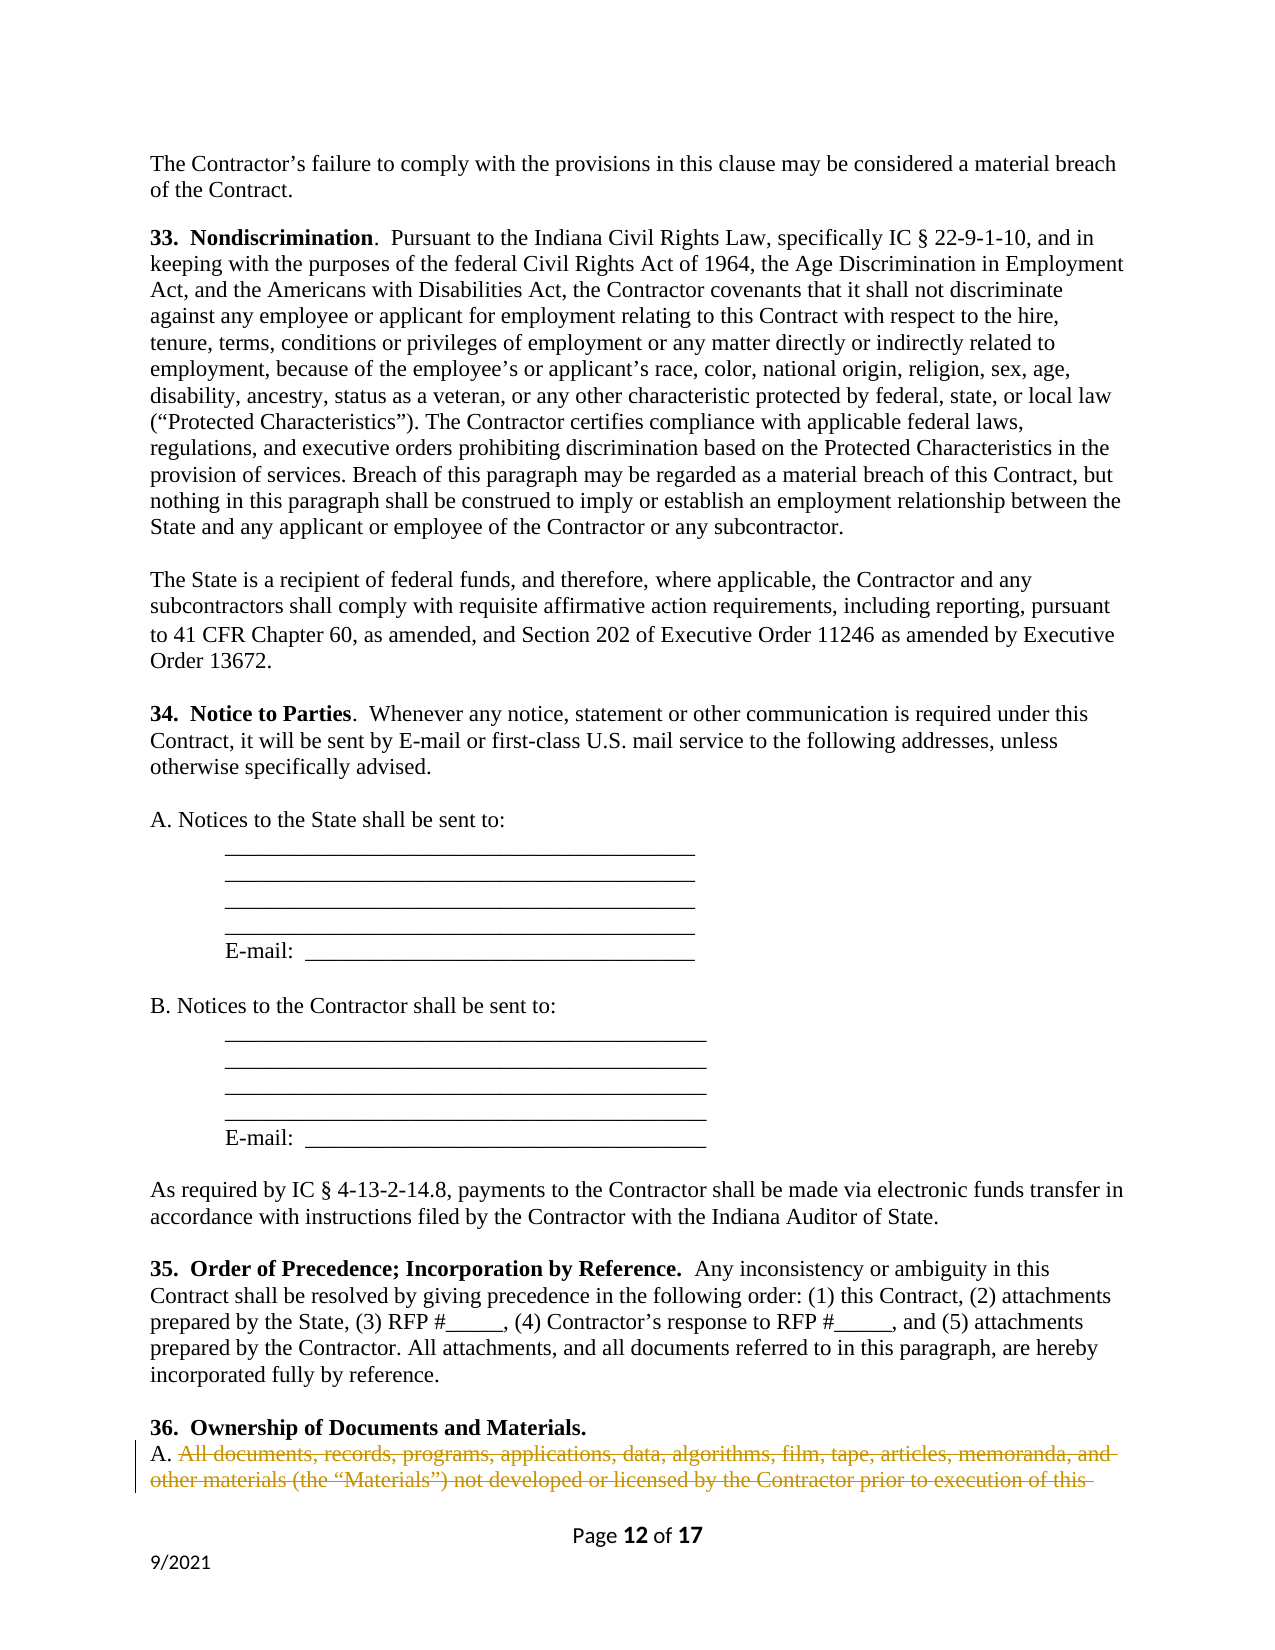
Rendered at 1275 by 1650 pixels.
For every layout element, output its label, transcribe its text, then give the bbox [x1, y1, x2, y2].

text __________________________________________ [150, 1071, 1125, 1097]
text 33. Nondiscrimination. Pursuant to the Indiana Civil Rights Law, specifically IC § 22-9-1-10, and in keeping with the purposes of the federal Civil Rights Act of 1964, the Age Discrimination in Employment Act, and the Americans with Disabilities Act, the Contractor covenants that it shall not discriminate against any employee or applicant for employment relating to this Contract with respect to the hire, tenure, terms, conditions or privileges of employment or any matter directly or indirectly related to employment, because of the employee’s or applicant’s race, color, national origin, religion, sex, age, disability, ancestry, status as a veteran, or any other characteristic protected by federal, state, or local law (“Protected Characteristics”). The Contractor certifies compliance with applicable federal laws, regulations, and executive orders prohibiting discrimination based on the Protected Characteristics in the provision of services. Breach of this paragraph may be regarded as a material breach of this Contract, but nothing in this paragraph shall be construed to imply or establish an employment relationship between the State and any applicant or employee of the Contractor or any subcontractor. [150, 223, 1125, 540]
text 34. Notice to Parties. Whenever any notice, statement or other communication is required under this Contract, it will be sent by E-mail or first-class U.S. mail service to the following addresses, unless otherwise specifically advised. [150, 700, 1125, 779]
text The State is a recipient of federal funds, and therefore, where applicable, the Contractor and any subcontractors shall comply with requisite affirmative action requirements, including reporting, pursuant to 41 CFR Chapter 60, as amended, and Section 202 of Executive Order 11246 as amended by Executive Order 13672. [150, 566, 1125, 674]
text The Contractor’s failure to comply with the provisions in this clause may be considered a material breach of the Contract. [150, 150, 1125, 203]
text B. Notices to the Contractor shall be sent to: [150, 992, 1125, 1018]
text _________________________________________ [150, 858, 1125, 885]
text A. [150, 1440, 1125, 1493]
text 35. Order of Precedence; Incorporation by Reference. Any inconsistency or ambiguity in this Contract shall be resolved by giving precedence in the following order: (1) this Contract, (2) attachments prepared by the State, (3) RFP #_____, (4) Contractor’s response to RFP #_____, and (5) attachments prepared by the Contractor. All attachments, and all documents referred to in this paragraph, are hereby incorporated fully by reference. [150, 1255, 1125, 1387]
text 36. Ownership of Documents and Materials. [150, 1413, 1125, 1440]
text _________________________________________ [150, 885, 1125, 911]
text __________________________________________ [150, 1018, 1125, 1044]
text _________________________________________ [150, 832, 1125, 858]
text E-mail: __________________________________ [150, 937, 1125, 964]
text As required by IC § 4-13-2-14.8, payments to the Contractor shall be made via electronic funds transfer in accordance with instructions filed by the Contractor with the Indiana Auditor of State. [150, 1176, 1125, 1229]
text _________________________________________ [150, 911, 1125, 937]
text E-mail: ___________________________________ [150, 1124, 1125, 1150]
text __________________________________________ [150, 1044, 1125, 1071]
text A. Notices to the State shall be sent to: [150, 806, 1125, 832]
text __________________________________________ [150, 1097, 1125, 1124]
